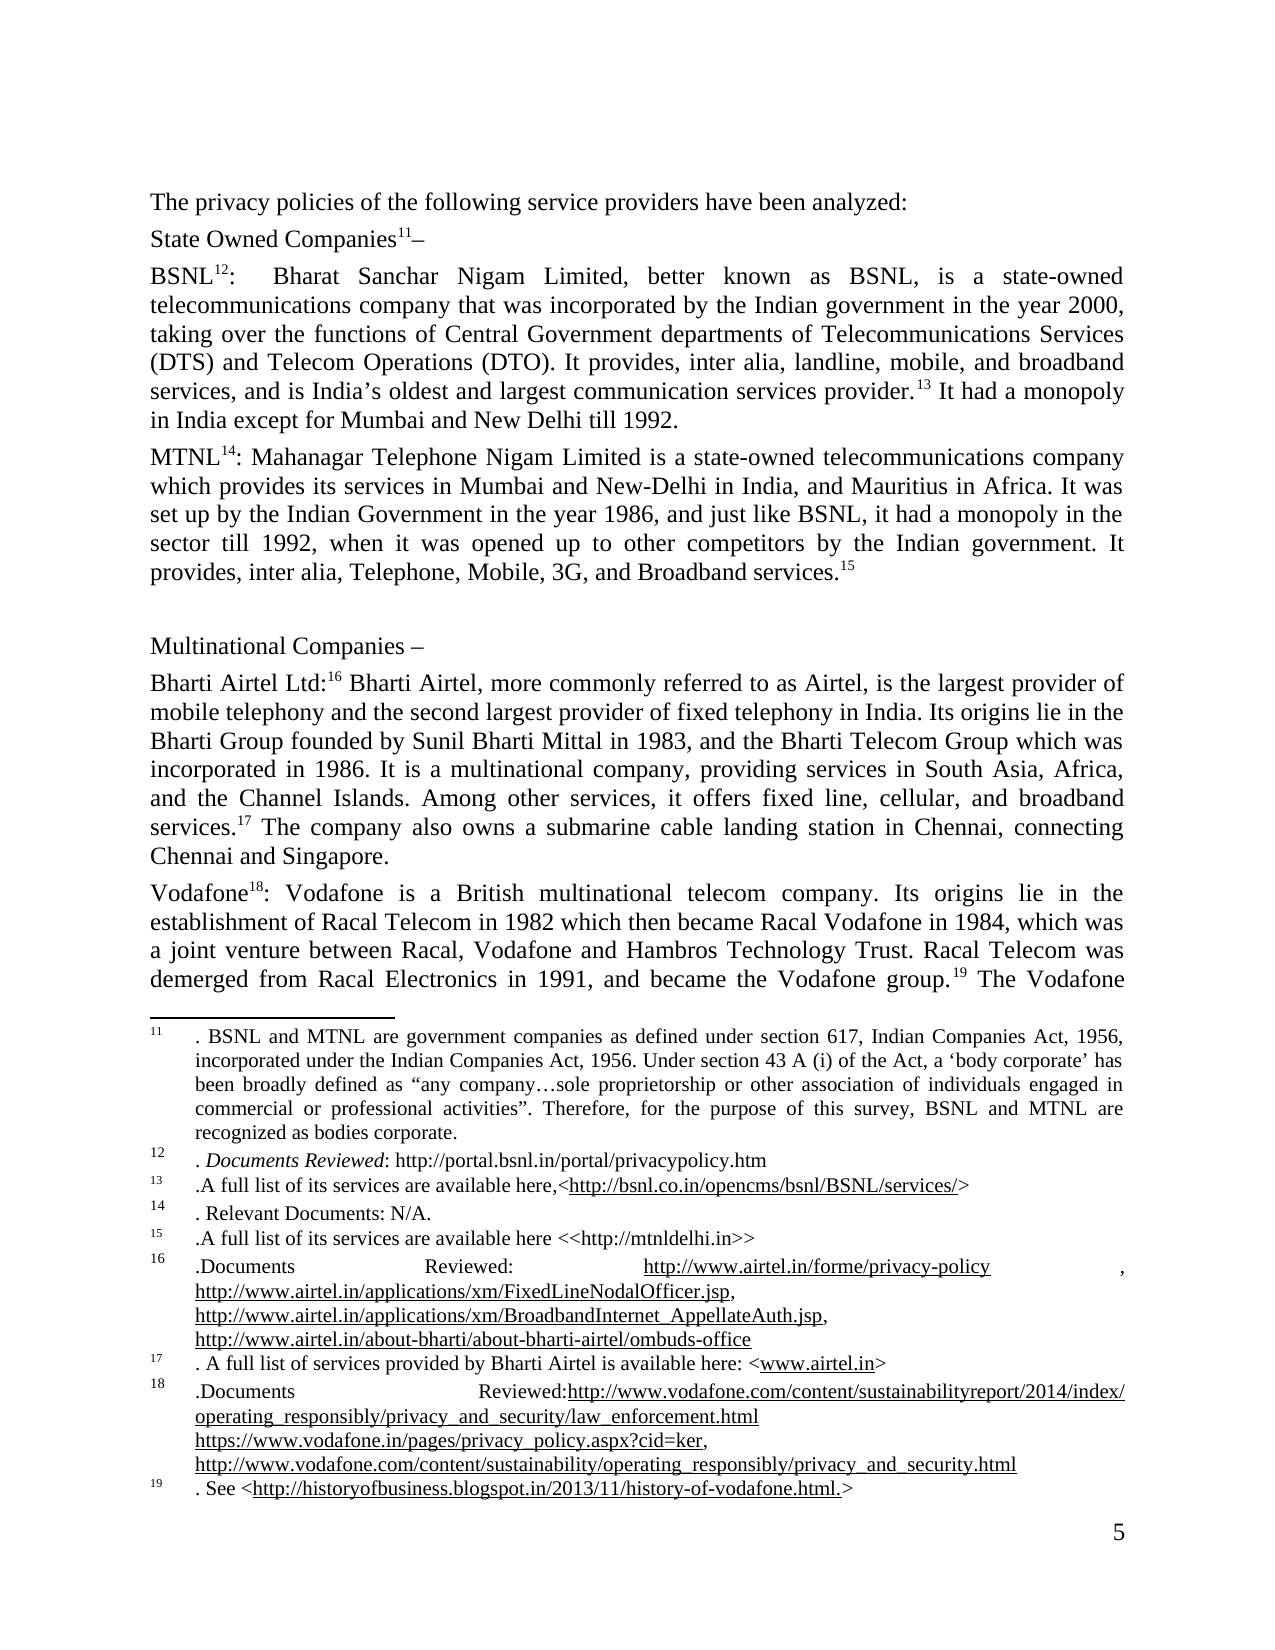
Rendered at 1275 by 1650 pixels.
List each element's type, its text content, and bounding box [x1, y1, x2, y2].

text Vodafone: Vodafone is a British multinational telecom company. Its origins lie in the establishment of Racal Telecom in 1982 which then became Racal Vodafone in 1984, which was a joint venture between Racal, Vodafone and Hambros Technology Trust. Racal Telecom was demerged from Racal Electronics in 1991, and became the Vodafone group. The Vodafone group started its operations in India with its predecessor Hutchison Telecom, which was a joint venture of Hutchison Whampoa and the Max Group, acquiring the cellular license for Mumbai in 1994, and it bought out Essar’s share in the same in the year 2007. As of today, it has the second largest subscriber base in India, after Airtel. Vodafone provides telecommunications and mobile internet services in India. [150, 878, 1125, 993]
text The privacy policies of the following service providers have been analyzed: [150, 187, 1125, 216]
text Multinational Companies – [150, 631, 1125, 660]
text BSNL: Bharat Sanchar Nigam Limited, better known as BSNL, is a state-owned telecommunications company that was incorporated by the Indian government in the year 2000, taking over the functions of Central Government departments of Telecommunications Services (DTS) and Telecom Operations (DTO). It provides, inter alia, landline, mobile, and broadband services, and is India’s oldest and largest communication services provider. It had a monopoly in India except for Mumbai and New Delhi till 1992. [150, 261, 1125, 434]
text State Owned Companies– [150, 224, 1125, 253]
text Bharti Airtel Ltd: Bharti Airtel, more commonly referred to as Airtel, is the largest provider of mobile telephony and the second largest provider of fixed telephony in India. Its origins lie in the Bharti Group founded by Sunil Bharti Mittal in 1983, and the Bharti Telecom Group which was incorporated in 1986. It is a multinational company, providing services in South Asia, Africa, and the Channel Islands. Among other services, it offers fixed line, cellular, and broadband services. The company also owns a submarine cable landing station in Chennai, connecting Chennai and Singapore. [150, 668, 1125, 869]
text MTNL: Mahanagar Telephone Nigam Limited is a state-owned telecommunications company which provides its services in Mumbai and New-Delhi in India, and Mauritius in Africa. It was set up by the Indian Government in the year 1986, and just like BSNL, it had a monopoly in the sector till 1992, when it was opened up to other competitors by the Indian government. It provides, inter alia, Telephone, Mobile, 3G, and Broadband services. [150, 442, 1125, 586]
